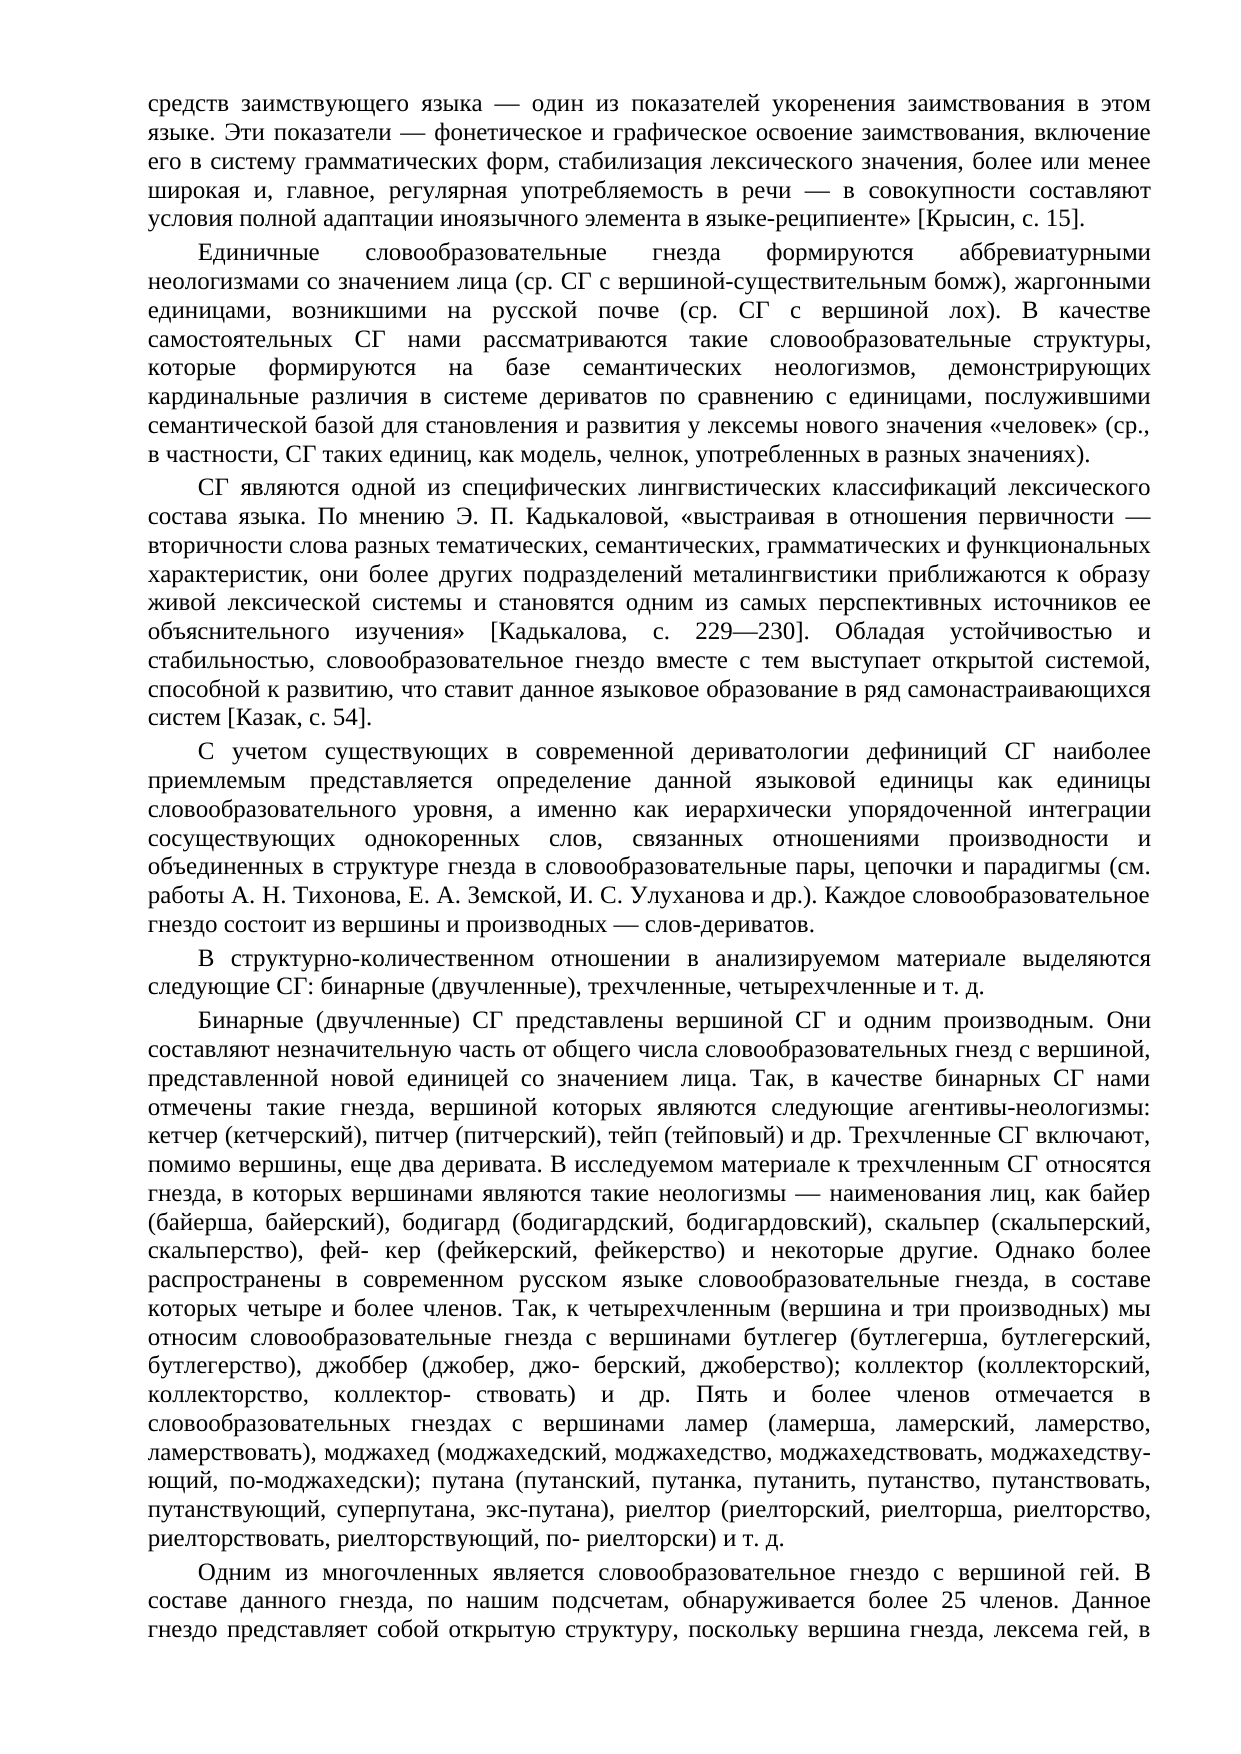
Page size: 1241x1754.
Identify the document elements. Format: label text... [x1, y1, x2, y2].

text В структурно-количественном отношении в анализируемом материале выделяются следующие СГ: бинарные (двучленные), трехчленные, четырехчленные и т. д. [148, 943, 1152, 1000]
text СГ являются одной из специфических лингвистических классификаций лексического состава языка. По мнению Э. П. Кадькаловой, «выстраивая в отношения первичности — вторичности слова разных тематических, семантических, грамматических и функциональных характеристик, они более других подразделений металингвистики приближаются к образу живой лексической системы и становятся одним из самых перспективных источников ее объяснительного изучения» [Кадькалова, с. 229—230]. Обладая устойчивостью и стабильностью, словообразовательное гнездо вместе с тем выступает открытой системой, способной к развитию, что ставит данное языковое образование в ряд самонастраивающихся систем [Казак, с. 54]. [148, 472, 1152, 731]
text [148, 1557, 1152, 1643]
text Бинарные (двучленные) СГ представлены вершиной СГ и одним производным. Они составляют незначительную часть от общего числа словообразовательных гнезд с вершиной, представленной новой единицей со значением лица. Так, в качестве бинарных СГ нами отмечены такие гнезда, вершиной которых являются следующие агентивы-неологизмы: кетчер (кетчерский), питчер (питчерский), тейп (тейповый) и др. Трехчленные СГ включают, помимо вершины, еще два деривата. В исследуемом материале к трехчленным СГ относятся гнезда, в которых вершинами являются такие неологизмы — наименования лиц, как байер (байерша, байерский), бодигард (бодигардский, бодигардовский), скальпер (скальперский, скальперство), фей- кер (фейкерский, фейкерство) и некоторые другие. Однако более распространены в современном русском языке словообразовательные гнезда, в составе которых четыре и более членов. Так, к четырехчленным (вершина и три производных) мы относим словообразовательные гнезда с вершинами бутлегер (бутлегерша, бутлегерский, бутлегерство), джоббер (джобер, джо- берский, джоберство); коллектор (коллекторский, коллекторство, коллектор- ствовать) и др. Пять и более членов отмечается в словообразовательных гнездах с вершинами ламер (ламерша, ламерский, ламерство, ламерствовать), моджахед (моджахедский, моджахедство, моджахедствовать, моджахедству- ющий, по-моджахедски); путана (путанский, путанка, путанить, путанство, путанствовать, путанствующий, суперпутана, экс-путана), риелтор (риелторский, риелторша, риелторство, риелторствовать, риелторствующий, по- риелторски) и т. д. [148, 1005, 1152, 1552]
text С учетом существующих в современной дериватологии дефиниций СГ наиболее приемлемым представляется определение данной языковой единицы как единицы словообразовательного уровня, а именно как иерархически упорядоченной интеграции сосуществующих однокоренных слов, связанных отношениями производности и объединенных в структуре гнезда в словообразовательные пары, цепочки и парадигмы (см. работы А. Н. Тихонова, Е. А. Земской, И. С. Улуханова и др.). Каждое словообразовательное гнездо состоит из вершины и производных — слов-дериватов. [148, 736, 1152, 938]
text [148, 88, 1152, 232]
text Единичные словообразовательные гнезда формируются аббревиатурными неологизмами со значением лица (ср. СГ с вершиной-существительным бомж), жаргонными единицами, возникшими на русской почве (ср. СГ с вершиной лох). В качестве самостоятельных СГ нами рассматриваются такие словообразовательные структуры, которые формируются на базе семантических неологизмов, демонстрирующих кардинальные различия в системе дериватов по сравнению с единицами, послужившими семантической базой для становления и развития у лексемы нового значения «человек» (ср., в частности, СГ таких единиц, как модель, челнок, употребленных в разных значениях). [148, 237, 1152, 467]
